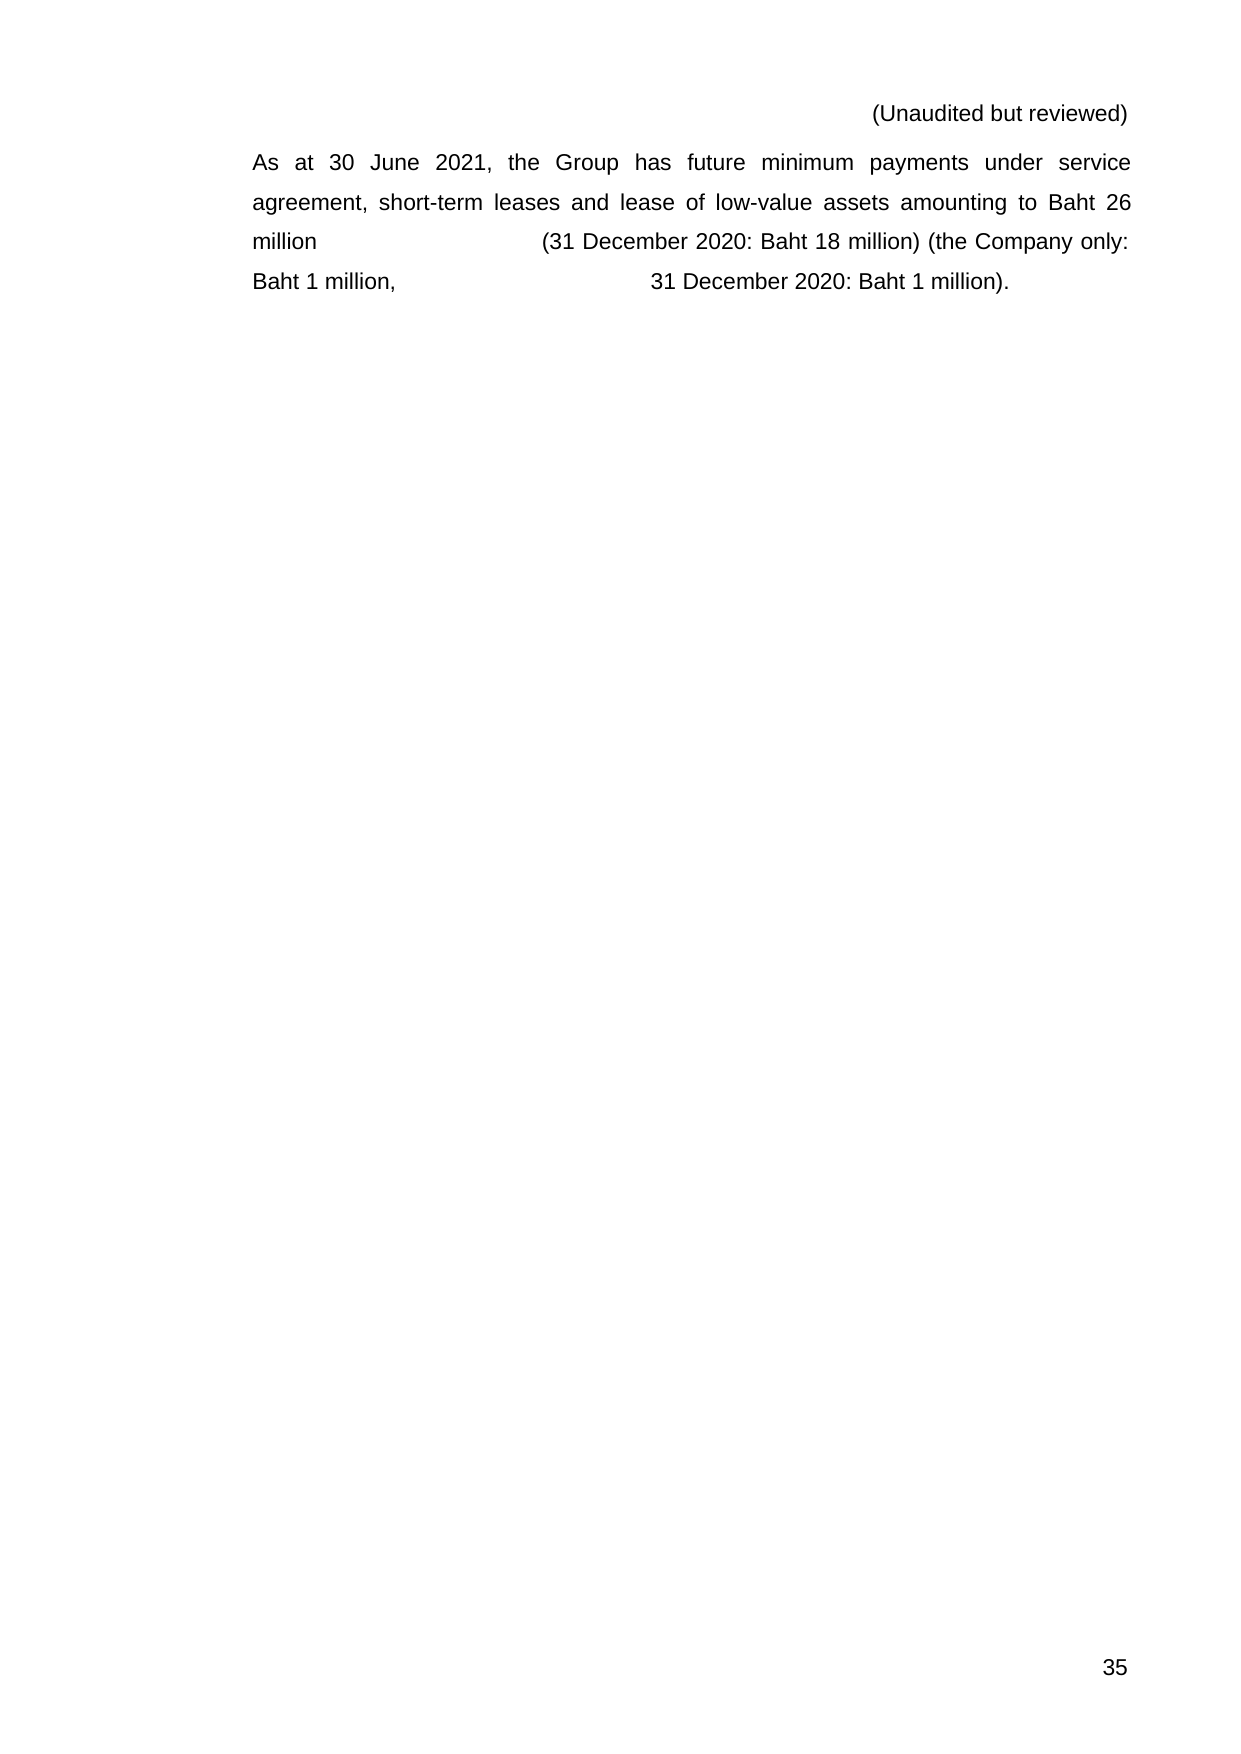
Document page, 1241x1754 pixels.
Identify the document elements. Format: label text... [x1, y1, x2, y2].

text As at 30 June 2021, the Group has future minimum payments under service agreement, short-term leases and lease of low-value assets amounting to Baht 26 million (31 December 2020: Baht 18 million) (the Company only: Baht 1 million, 31 December 2020: Baht 1 million). [139, 139, 1132, 297]
